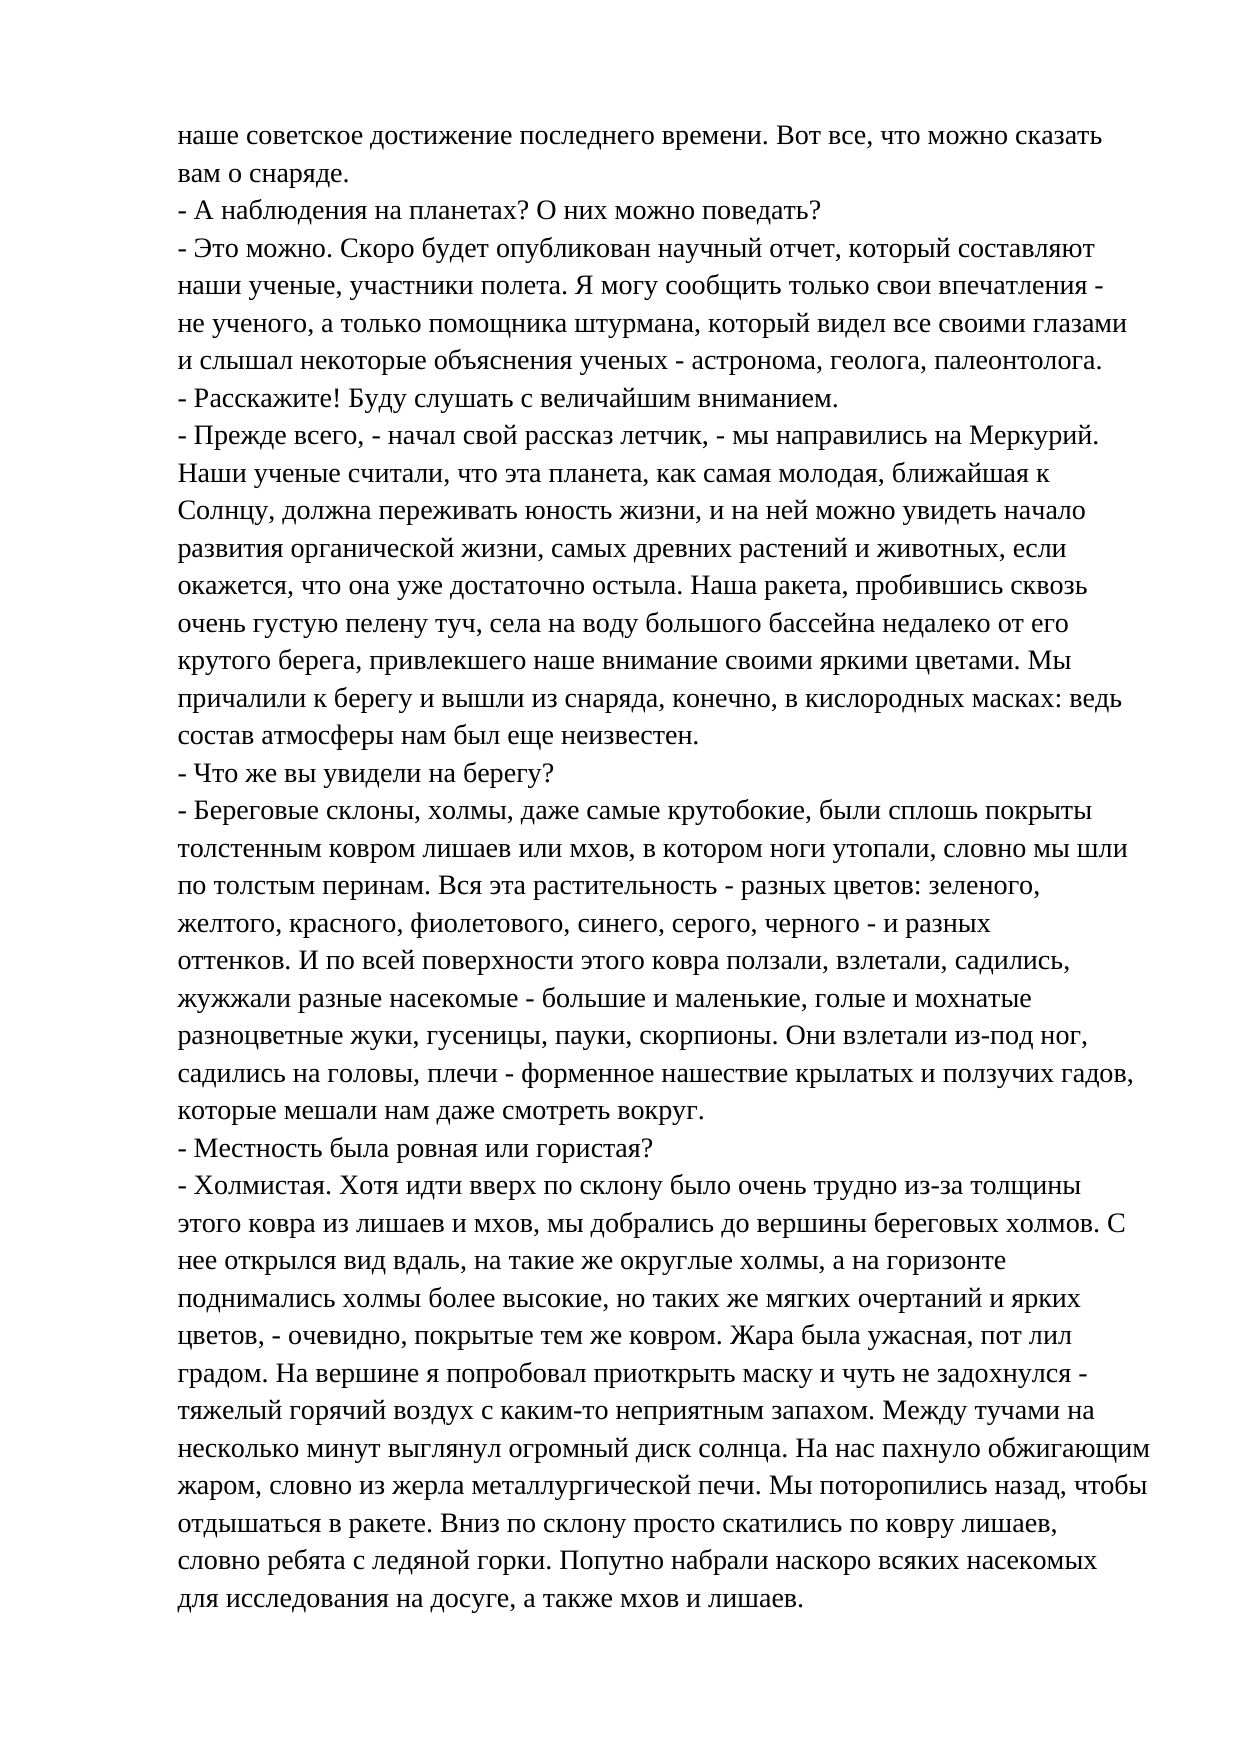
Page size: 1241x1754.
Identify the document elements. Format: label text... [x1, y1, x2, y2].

text наше советское достижение последнего времени. Вот все, что можно сказать [177, 118, 1152, 151]
text оттенков. И по всей поверхности этого ковра ползали, взлетали, садились, [177, 943, 1152, 976]
text жаром, словно из жерла металлургической печи. Мы поторопились назад, чтобы [177, 1468, 1152, 1501]
text жужжали разные насекомые - большие и маленькие, голые и мохнатые [177, 981, 1152, 1013]
text - Что же вы увидели на берегу? [177, 756, 1152, 788]
text - Береговые склоны, холмы, даже самые крутобокие, были сплошь покрыты [177, 793, 1152, 826]
text несколько минут выглянул огромный диск солнца. На нас пахнуло обжигающим [177, 1431, 1152, 1463]
text крутого берега, привлекшего наше внимание своими яркими цветами. Мы [177, 643, 1152, 676]
text очень густую пелену туч, села на воду большого бассейна недалеко от его [177, 606, 1152, 638]
text Солнцу, должна переживать юность жизни, и на ней можно увидеть начало [177, 493, 1152, 526]
text градом. На вершине я попробовал приоткрыть маску и чуть не задохнулся - [177, 1356, 1152, 1388]
text желтого, красного, фиолетового, синего, серого, черного - и разных [177, 906, 1152, 938]
text толстенным ковром лишаев или мхов, в котором ноги утопали, словно мы шли [177, 831, 1152, 863]
text - А наблюдения на планетах? О них можно поведать? [177, 193, 1152, 226]
text этого ковра из лишаев и мхов, мы добрались до вершины береговых холмов. С [177, 1206, 1152, 1238]
text - Прежде всего, - начал свой рассказ летчик, - мы направились на Меркурий. [177, 418, 1152, 451]
text цветов, - очевидно, покрытые тем же ковром. Жара была ужасная, пот лил [177, 1318, 1152, 1351]
text - Местность была ровная или гористая? [177, 1131, 1152, 1163]
text отдышаться в ракете. Вниз по склону просто скатились по ковру лишаев, [177, 1506, 1152, 1538]
text разноцветные жуки, гусеницы, пауки, скорпионы. Они взлетали из-под ног, [177, 1018, 1152, 1051]
text развития органической жизни, самых древних растений и животных, если [177, 531, 1152, 563]
text - Это можно. Скоро будет опубликован научный отчет, который составляют [177, 231, 1152, 263]
text и слышал некоторые объяснения ученых - астронома, геолога, палеонтолога. [177, 343, 1152, 376]
text нее открылся вид вдаль, на такие же округлые холмы, а на горизонте [177, 1243, 1152, 1276]
text состав атмосферы нам был еще неизвестен. [177, 718, 1152, 751]
text которые мешали нам даже смотреть вокруг. [177, 1093, 1152, 1126]
text причалили к берегу и вышли из снаряда, конечно, в кислородных масках: ведь [177, 681, 1152, 713]
text окажется, что она уже достаточно остыла. Наша ракета, пробившись сквозь [177, 568, 1152, 601]
text для исследования на досуге, а также мхов и лишаев. [177, 1581, 1152, 1613]
text не ученого, а только помощника штурмана, который видел все своими глазами [177, 306, 1152, 338]
text наши ученые, участники полета. Я могу сообщить только свои впечатления - [177, 268, 1152, 301]
text - Расскажите! Буду слушать с величайшим вниманием. [177, 381, 1152, 413]
text поднимались холмы более высокие, но таких же мягких очертаний и ярких [177, 1281, 1152, 1313]
text по толстым перинам. Вся эта растительность - разных цветов: зеленого, [177, 868, 1152, 901]
text тяжелый горячий воздух с каким-то неприятным запахом. Между тучами на [177, 1393, 1152, 1426]
text вам о снаряде. [177, 156, 1152, 188]
text словно ребята с ледяной горки. Попутно набрали наскоро всяких насекомых [177, 1543, 1152, 1576]
text Наши ученые считали, что эта планета, как самая молодая, ближайшая к [177, 456, 1152, 488]
text - Холмистая. Хотя идти вверх по склону было очень трудно из-за толщины [177, 1168, 1152, 1201]
text садились на головы, плечи - форменное нашествие крылатых и ползучих гадов, [177, 1056, 1152, 1088]
